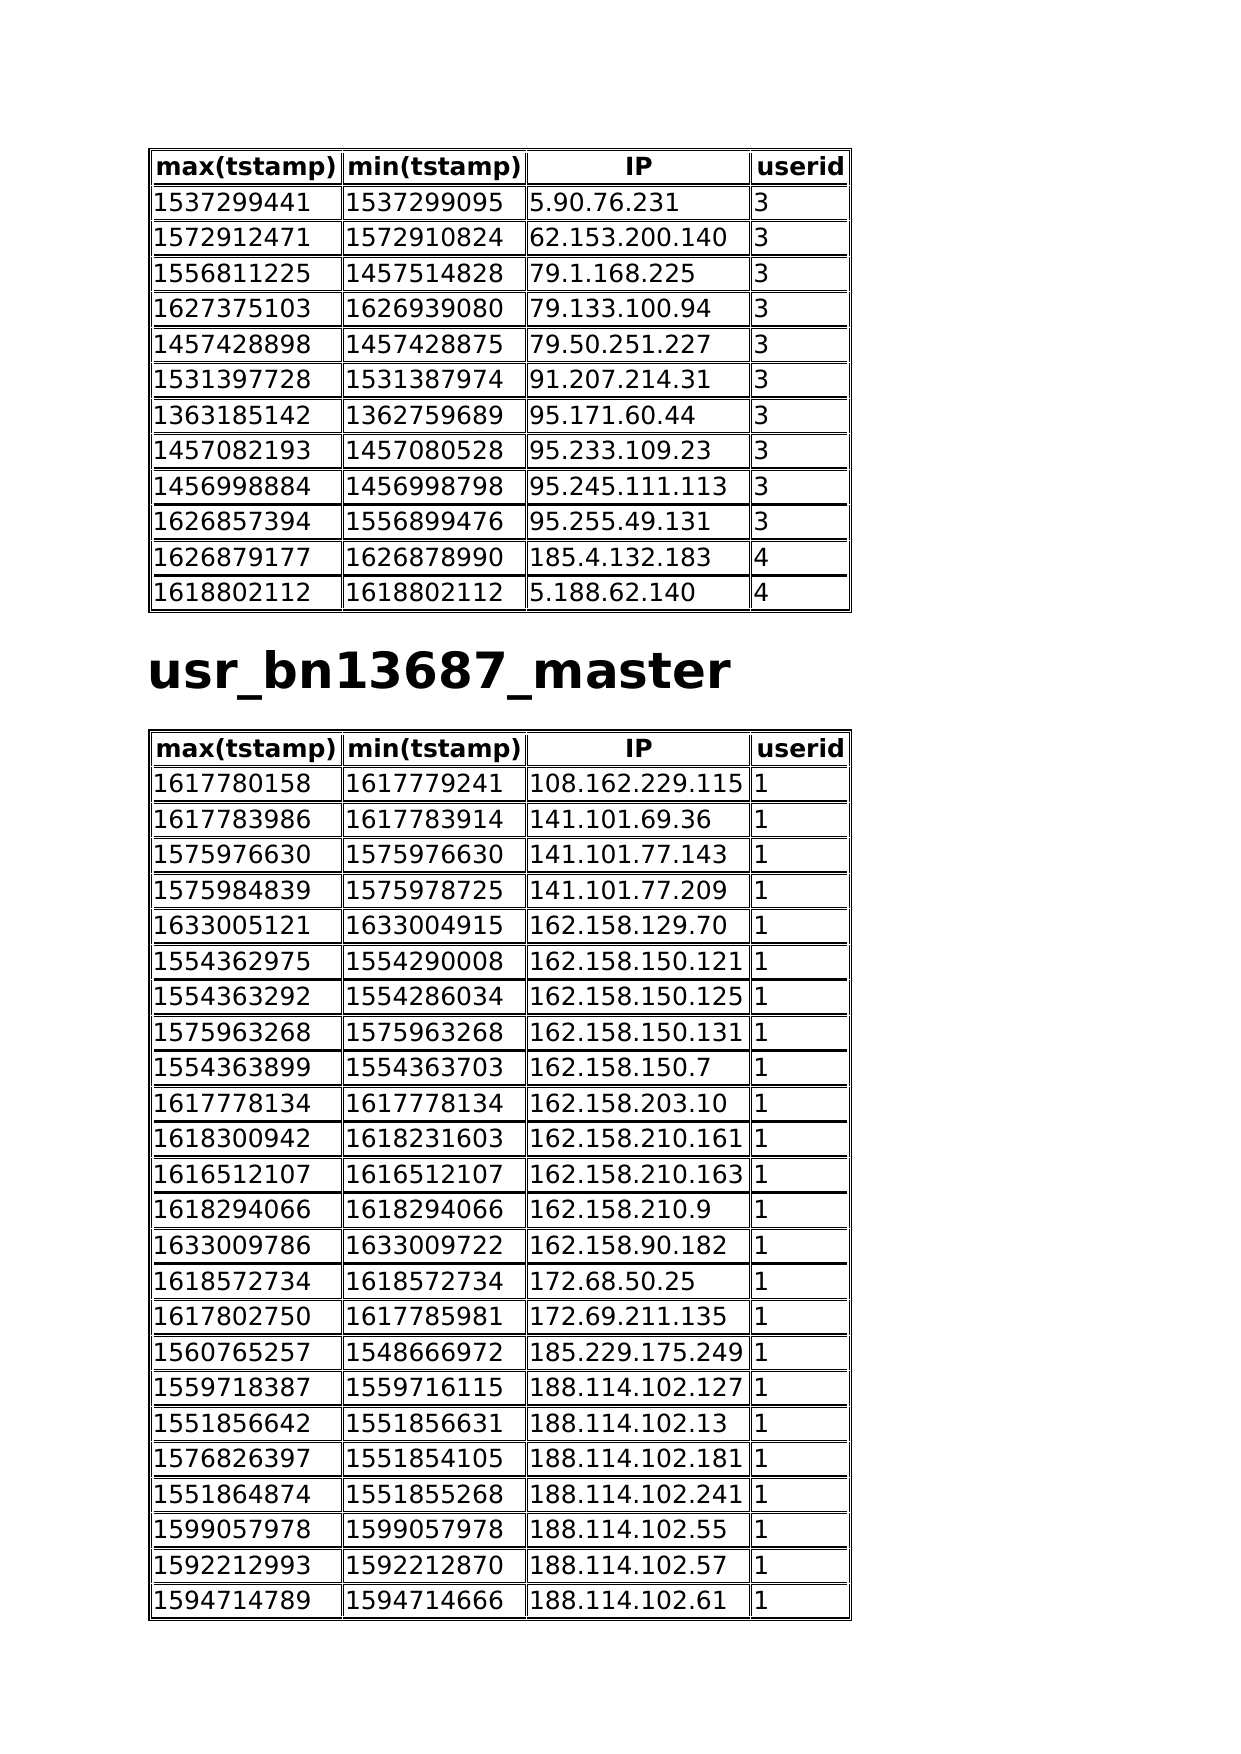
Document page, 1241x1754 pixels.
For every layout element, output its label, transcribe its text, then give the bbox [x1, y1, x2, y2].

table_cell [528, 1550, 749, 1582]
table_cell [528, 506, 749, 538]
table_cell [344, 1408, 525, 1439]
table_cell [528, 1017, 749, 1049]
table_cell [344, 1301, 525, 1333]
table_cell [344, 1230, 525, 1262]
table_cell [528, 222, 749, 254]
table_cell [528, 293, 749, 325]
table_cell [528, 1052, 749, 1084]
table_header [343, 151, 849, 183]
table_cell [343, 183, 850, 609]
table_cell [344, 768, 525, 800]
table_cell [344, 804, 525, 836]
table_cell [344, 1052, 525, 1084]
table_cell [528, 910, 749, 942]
text usr_bn13687_master [148, 642, 1093, 700]
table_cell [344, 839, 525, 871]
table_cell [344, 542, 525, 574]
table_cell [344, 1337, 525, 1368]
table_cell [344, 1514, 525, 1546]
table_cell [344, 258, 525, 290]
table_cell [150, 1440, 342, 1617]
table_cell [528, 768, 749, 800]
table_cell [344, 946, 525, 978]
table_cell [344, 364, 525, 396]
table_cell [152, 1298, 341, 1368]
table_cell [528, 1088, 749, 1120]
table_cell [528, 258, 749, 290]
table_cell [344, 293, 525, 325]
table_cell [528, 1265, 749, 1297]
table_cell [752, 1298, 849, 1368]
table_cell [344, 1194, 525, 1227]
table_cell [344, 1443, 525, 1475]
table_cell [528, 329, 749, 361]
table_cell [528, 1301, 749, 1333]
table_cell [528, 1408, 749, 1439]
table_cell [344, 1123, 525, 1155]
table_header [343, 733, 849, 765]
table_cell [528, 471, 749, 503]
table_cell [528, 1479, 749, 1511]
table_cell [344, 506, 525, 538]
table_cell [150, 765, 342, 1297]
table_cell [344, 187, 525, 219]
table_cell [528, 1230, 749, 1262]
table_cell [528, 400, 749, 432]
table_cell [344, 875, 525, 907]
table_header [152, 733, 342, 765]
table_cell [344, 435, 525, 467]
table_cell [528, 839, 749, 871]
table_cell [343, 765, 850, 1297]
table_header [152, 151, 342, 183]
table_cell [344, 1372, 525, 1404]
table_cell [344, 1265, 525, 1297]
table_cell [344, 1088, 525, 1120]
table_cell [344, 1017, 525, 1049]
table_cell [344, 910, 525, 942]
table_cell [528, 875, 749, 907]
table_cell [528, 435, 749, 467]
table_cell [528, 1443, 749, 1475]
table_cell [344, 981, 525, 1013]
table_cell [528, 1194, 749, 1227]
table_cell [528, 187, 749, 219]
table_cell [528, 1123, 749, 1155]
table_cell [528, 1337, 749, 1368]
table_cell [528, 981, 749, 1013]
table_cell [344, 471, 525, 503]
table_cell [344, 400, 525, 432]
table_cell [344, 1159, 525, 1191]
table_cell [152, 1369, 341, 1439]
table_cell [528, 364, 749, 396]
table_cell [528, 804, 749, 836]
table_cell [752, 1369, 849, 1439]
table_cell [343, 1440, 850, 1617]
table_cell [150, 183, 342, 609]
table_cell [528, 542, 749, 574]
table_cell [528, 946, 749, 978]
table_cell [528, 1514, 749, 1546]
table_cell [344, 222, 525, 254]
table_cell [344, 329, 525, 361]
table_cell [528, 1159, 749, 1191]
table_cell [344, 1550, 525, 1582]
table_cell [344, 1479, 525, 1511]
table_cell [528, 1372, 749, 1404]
